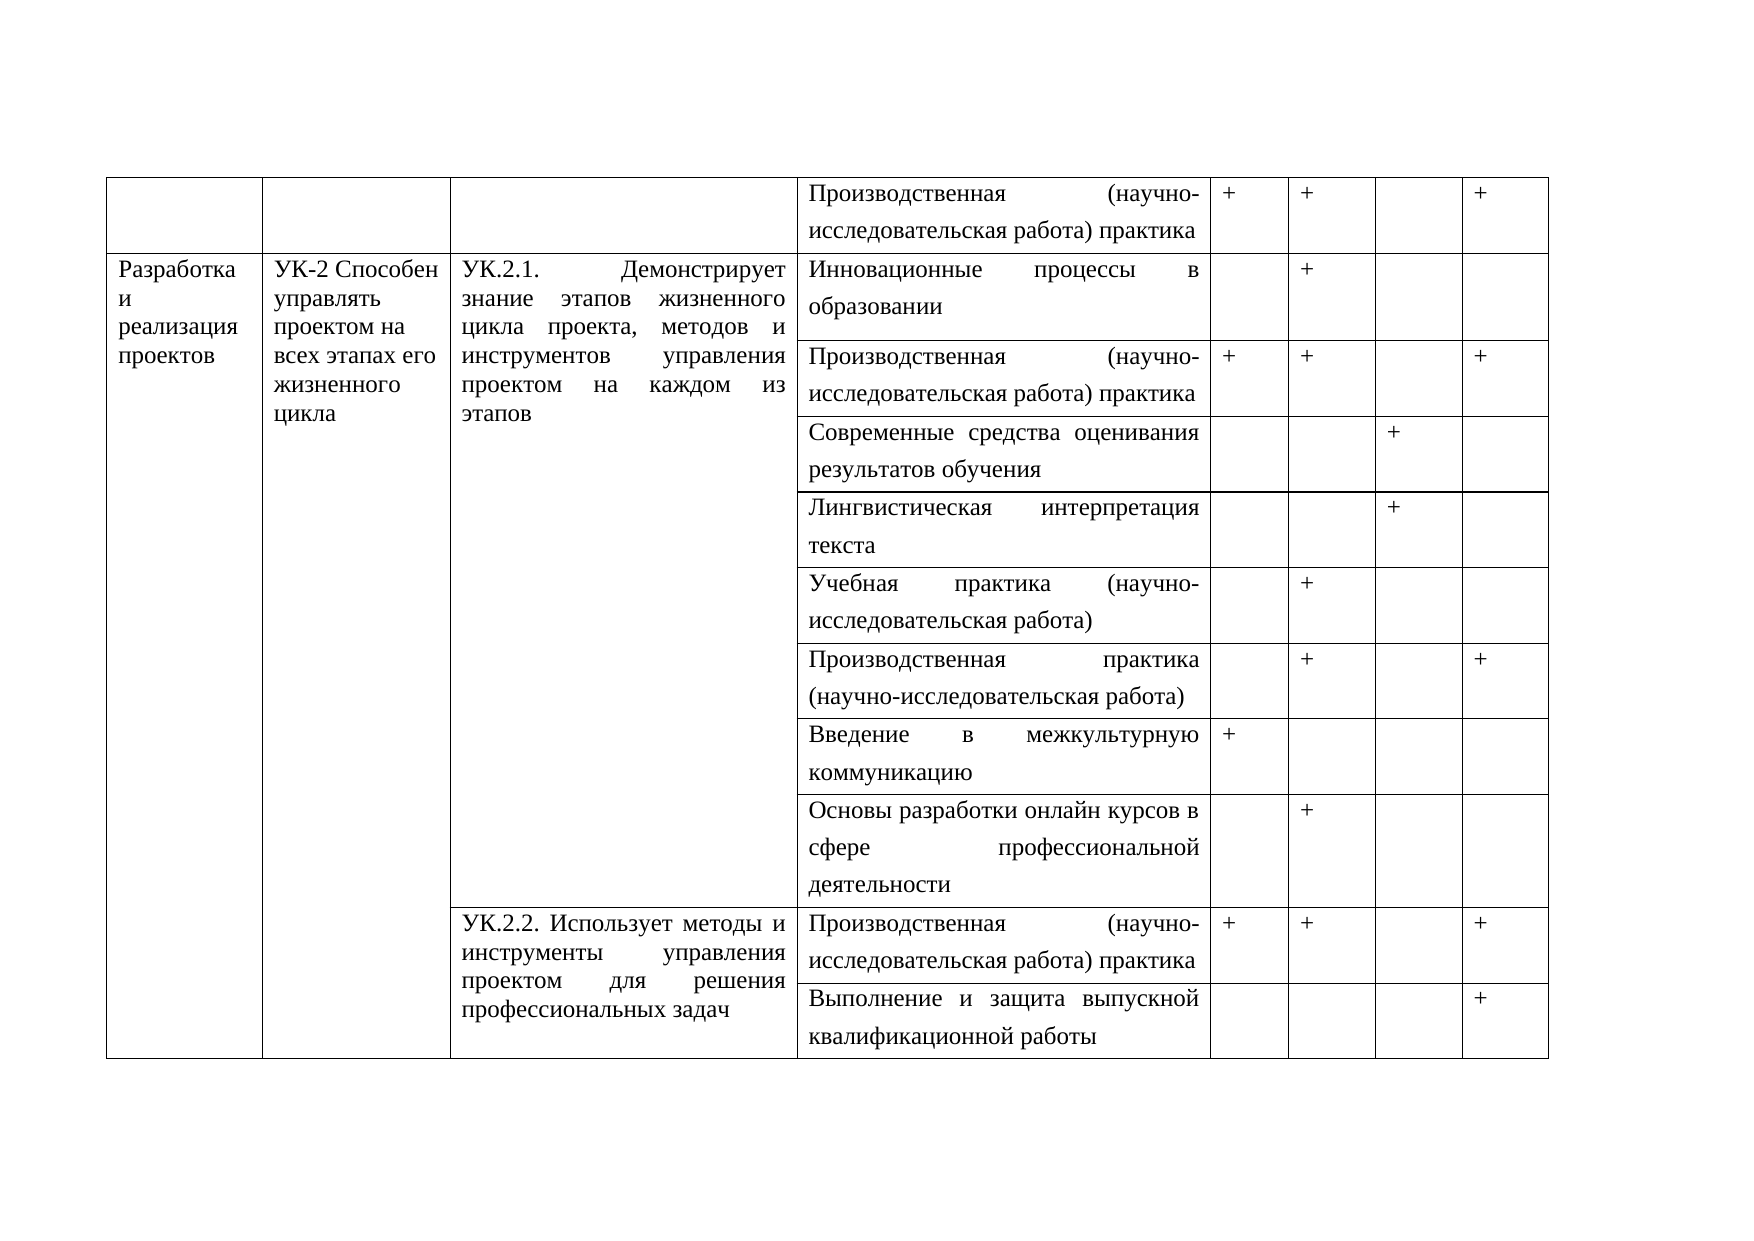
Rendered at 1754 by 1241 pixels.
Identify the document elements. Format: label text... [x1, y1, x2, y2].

table_cell + [1211, 908, 1288, 982]
table_cell + [1289, 341, 1375, 416]
table_cell Основы разработки онлайн курсов в сфере профессиональной деятельности [798, 795, 1210, 907]
table_cell [1463, 795, 1548, 907]
table_cell [1211, 795, 1288, 907]
table_cell + [1463, 178, 1548, 253]
table_cell УК-2 Способен управлять проектом на всех этапах его жизненного цикла [263, 254, 450, 1058]
table_cell [1376, 254, 1462, 340]
table_cell [1463, 254, 1548, 340]
table_cell [1376, 719, 1462, 794]
table_cell [1211, 417, 1288, 491]
table_cell [1463, 719, 1548, 794]
table_cell [1463, 493, 1548, 567]
table_cell + [1211, 341, 1288, 416]
table_cell Инновационные процессы в образовании [798, 254, 1210, 340]
table_cell [1376, 908, 1462, 982]
table_cell [1289, 417, 1375, 491]
table_cell + [1463, 984, 1548, 1058]
table_cell [1211, 984, 1288, 1058]
table_cell Лингвистическая интерпретация текста [798, 493, 1210, 567]
table_cell [1376, 644, 1462, 718]
table_cell УК.2.2. Использует методы и инструменты управления проектом для решения профессиональных задач [451, 908, 797, 1058]
table_cell Современные средства оценивания результатов обучения [798, 417, 1210, 491]
table_cell + [1376, 493, 1462, 567]
table_cell Производственная (научно-исследовательская работа) практика [798, 341, 1210, 416]
table_cell [1289, 984, 1375, 1058]
table_cell Учебная практика (научно-исследовательская работа) [798, 568, 1210, 643]
table_cell + [1376, 417, 1462, 491]
table_cell + [1463, 908, 1548, 982]
table_cell [1463, 417, 1548, 491]
table_cell Выполнение и защита выпускной квалификационной работы [798, 984, 1210, 1058]
table_cell [1211, 493, 1288, 567]
table_cell [1211, 568, 1288, 643]
table_cell + [1211, 719, 1288, 794]
table_cell [1211, 644, 1288, 718]
table_cell [1463, 568, 1548, 643]
table_cell [1376, 795, 1462, 907]
table_cell + [1289, 254, 1375, 340]
table_cell [1376, 178, 1462, 253]
table_cell Производственная (научно-исследовательская работа) практика [798, 178, 1210, 253]
table_cell [107, 178, 262, 253]
table_cell [1376, 568, 1462, 643]
table_cell + [1463, 644, 1548, 718]
table_cell [1376, 341, 1462, 416]
table_cell Производственная практика (научно-исследовательская работа) [798, 644, 1210, 718]
table_cell Производственная (научно-исследовательская работа) практика [798, 908, 1210, 982]
table_cell + [1289, 568, 1375, 643]
table_cell [1211, 254, 1288, 340]
table_cell + [1289, 178, 1375, 253]
table_cell [1289, 719, 1375, 794]
table_cell [1289, 493, 1375, 567]
table_cell + [1289, 644, 1375, 718]
table_cell + [1463, 341, 1548, 416]
table_cell УК.2.1. Демонстрирует знание этапов жизненного цикла проекта, методов и инструментов управления проектом на каждом из этапов [451, 254, 797, 907]
table_cell + [1289, 795, 1375, 907]
table_cell [263, 178, 450, 253]
table_cell + [1289, 908, 1375, 982]
table_cell + [1211, 178, 1288, 253]
table_cell Разработка и реализация проектов [107, 254, 262, 1058]
table_cell Введение в межкультурную коммуникацию [798, 719, 1210, 794]
table_cell [1376, 984, 1462, 1058]
